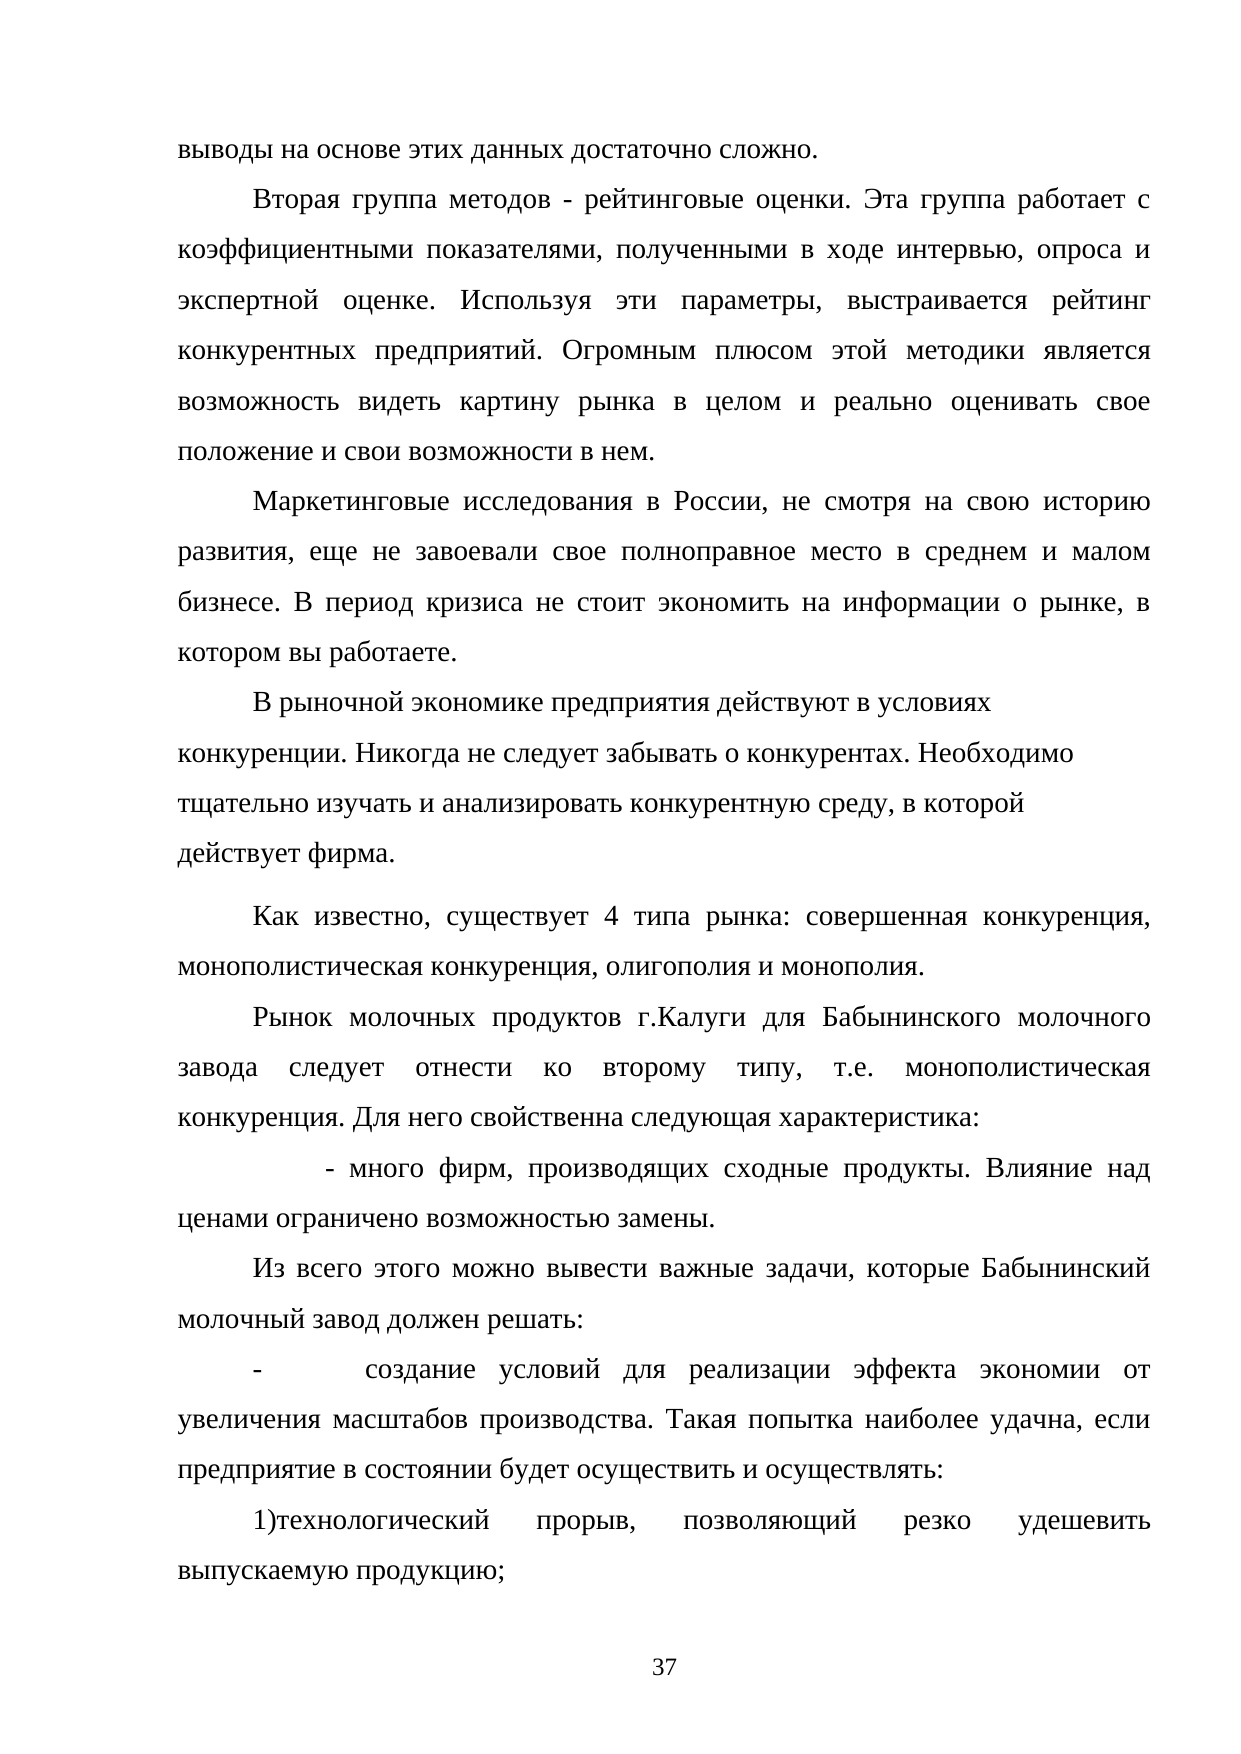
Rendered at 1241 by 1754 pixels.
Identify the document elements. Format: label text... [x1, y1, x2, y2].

text Маркетинговые исследования в России, не смотря на свою историю развития, еще не завоевали свое полноправное место в среднем и малом бизнесе. В период кризиса не стоит экономить на информации о рынке, в котором вы работаете. [177, 483, 1152, 668]
text Как известно, существует 4 типа рынка: совершенная конкуренция, монополистическая конкуренция, олигополия и монополия. [177, 898, 1152, 982]
list создание условий для реализации эффекта экономии от увеличения масштабов производства. Такая попытка наиболее удачна, если предприятие в состоянии будет осуществить и осуществлять: [177, 1351, 1152, 1485]
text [177, 131, 1152, 164]
text Из всего этого можно вывести важные задачи, которые Бабынинский молочный завод должен решать: [177, 1250, 1152, 1334]
text - много фирм, производящих сходные продукты. Влияние над ценами ограничено возможностью замены. [177, 1150, 1152, 1234]
text 1)технологический прорыв, позволяющий резко удешевить выпускаемую продукцию; [177, 1502, 1152, 1586]
text Вторая группа методов - рейтинговые оценки. Эта группа работает с коэффициентными показателями, полученными в ходе интервью, опроса и экспертной оценке. Используя эти параметры, выстраивается рейтинг конкурентных предприятий. Огромным плюсом этой методики является возможность видеть картину рынка в целом и реально оценивать свое положение и свои возможности в нем. [177, 181, 1152, 466]
text Рынок молочных продуктов г.Калуги для Бабынинского молочного завода следует отнести ко второму типу, т.е. монополистическая конкуренция. Для него свойственна следующая характеристика: [177, 999, 1152, 1133]
text В рыночной экономике предприятия действуют в условиях конкуренции. Никогда не следует забывать о конкурентах. Необходимо тщательно изучать и анализировать конкурентную среду, в которой действует фирма. [177, 684, 1152, 869]
